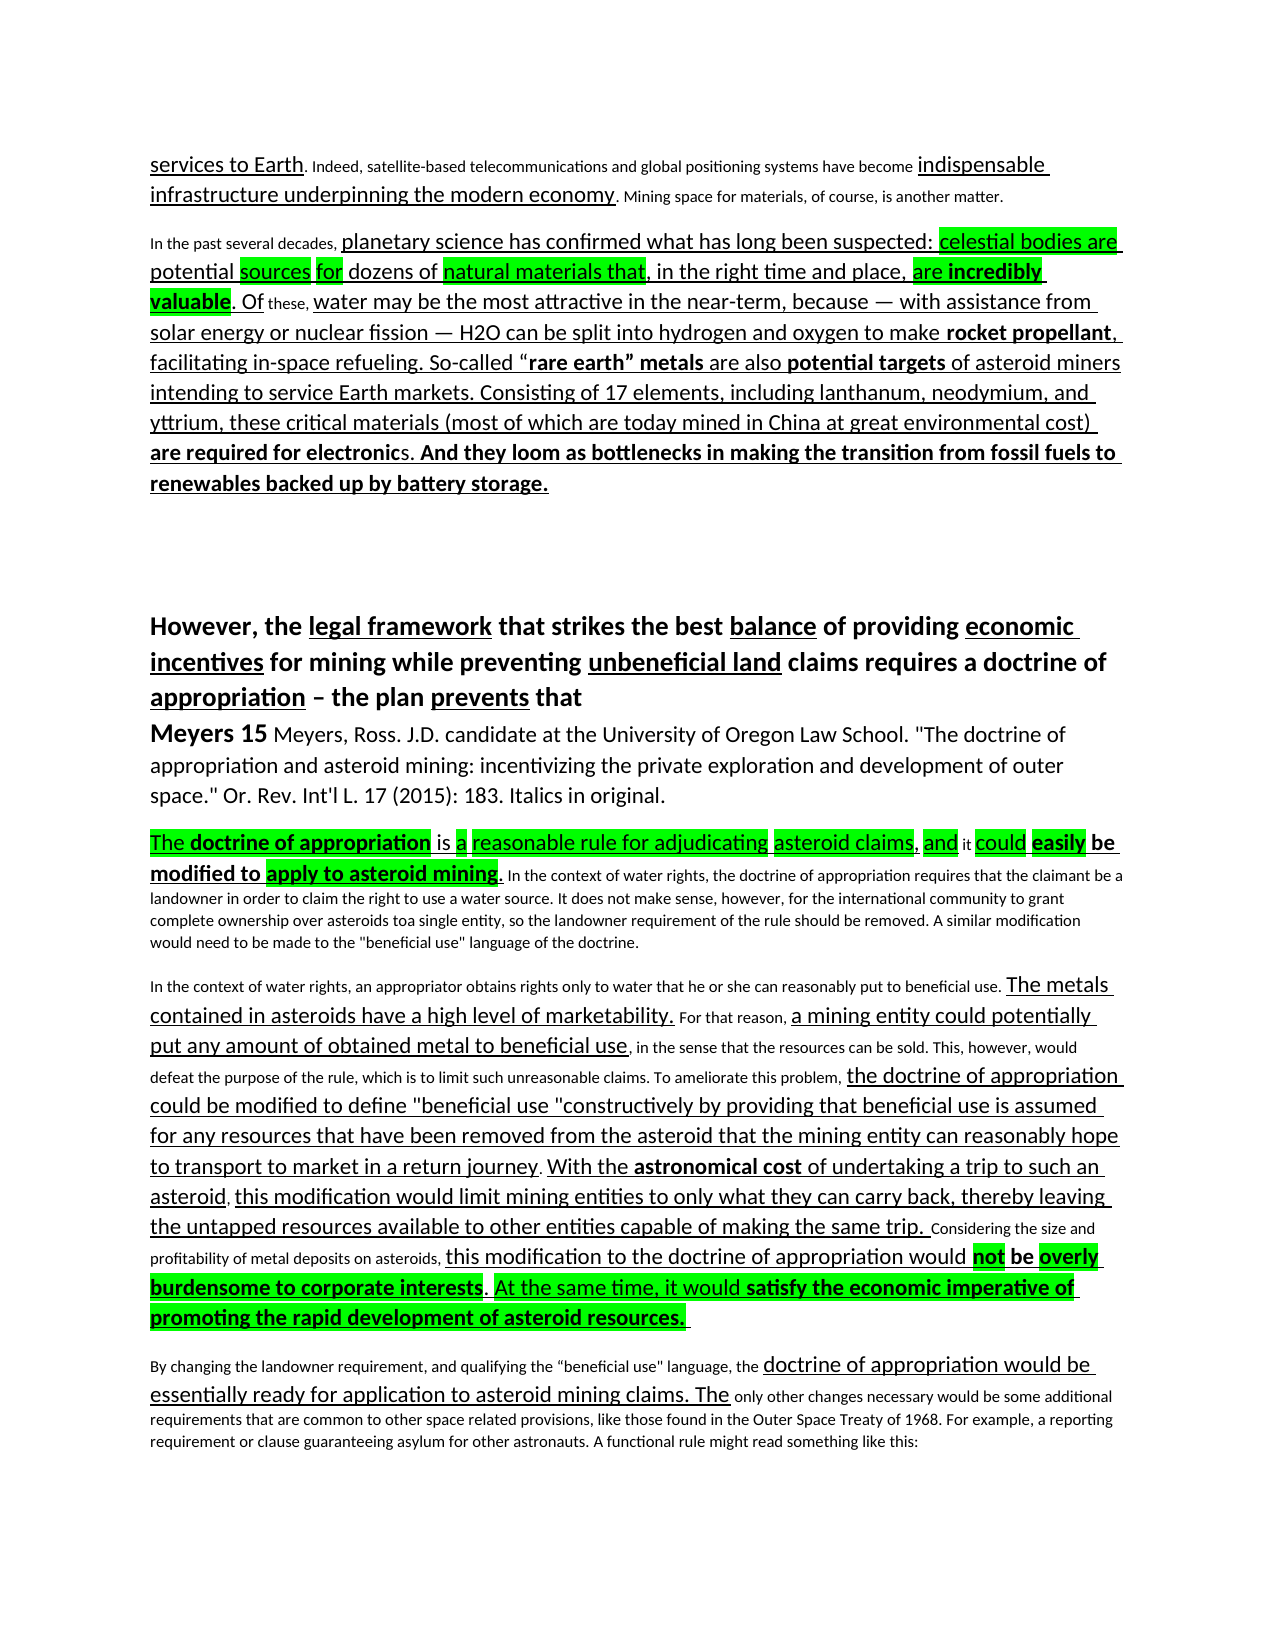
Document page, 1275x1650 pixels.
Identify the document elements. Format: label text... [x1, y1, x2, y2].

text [150, 150, 1125, 208]
subtitle However, the legal framework that strikes the best balance of providing economic incentives for mining while preventing unbeneficial land claims requires a doctrine of appropriation – the plan prevents that [150, 609, 1125, 714]
text Meyers 15 Meyers, Ross. J.D. candidate at the University of Oregon Law School. "The doctrine of appropriation and asteroid mining: incentivizing the private exploration and development of outer space." Or. Rev. Int'l L. 17 (2015): 183. Italics in original. [150, 716, 1125, 810]
text In the context of water rights, an appropriator obtains rights only to water that he or she can reasonably put to beneficial use. The metals contained in asteroids have a high level of marketability. For that reason, a mining entity could potentially put any amount of obtained metal to beneficial use, in the sense that the resources can be sold. This, however, would defeat the purpose of the rule, which is to limit such unreasonable claims. To ameliorate this problem, the doctrine of appropriation could be modified to define "beneficial use "constructively by providing that beneficial use is assumed for any resources that have been removed from the asteroid that the mining entity can reasonably hope to transport to market in a return journey. With the astronomical cost of undertaking a trip to such an asteroid, this modification would limit mining entities to only what they can carry back, thereby leaving the untapped resources available to other entities capable of making the same trip. Considering the size and profitability of metal deposits on asteroids, this modification to the doctrine of appropriation would not be overly burdensome to corporate interests. At the same time, it would satisfy the economic imperative of promoting the rapid development of asteroid resources. [150, 971, 1125, 1331]
text The doctrine of appropriation is a reasonable rule for adjudicating asteroid claims, and it could easily be modified to apply to asteroid mining. In the context of water rights, the doctrine of appropriation requires that the claimant be a landowner in order to claim the right to use a water source. It does not make sense, however, for the international community to grant complete ownership over asteroids toa single entity, so the landowner requirement of the rule should be removed. A similar modification would need to be made to the "beneficial use" language of the doctrine. [150, 828, 1125, 952]
text In the past several decades, planetary science has confirmed what has long been suspected: celestial bodies are potential sources for dozens of natural materials that, in the right time and place, are incredibly valuable. Of these, water may be the most attractive in the near-term, because — with assistance from solar energy or nuclear fission — H2O can be split into hydrogen and oxygen to make rocket propellant, facilitating in-space refueling. So-called “rare earth” metals are also potential targets of asteroid miners intending to service Earth markets. Consisting of 17 elements, including lanthanum, neodymium, and yttrium, these critical materials (most of which are today mined in China at great environmental cost) are required for electronics. And they loom as bottlenecks in making the transition from fossil fuels to renewables backed up by battery storage. [150, 227, 1125, 497]
text By changing the landowner requirement, and qualifying the “beneficial use" language, the doctrine of appropriation would be essentially ready for application to asteroid mining claims. The only other changes necessary would be some additional requirements that are common to other space related provisions, like those found in the Outer Space Treaty of 1968. For example, a reporting requirement or clause guaranteeing asylum for other astronauts. A functional rule might read something like this: [150, 1350, 1125, 1452]
